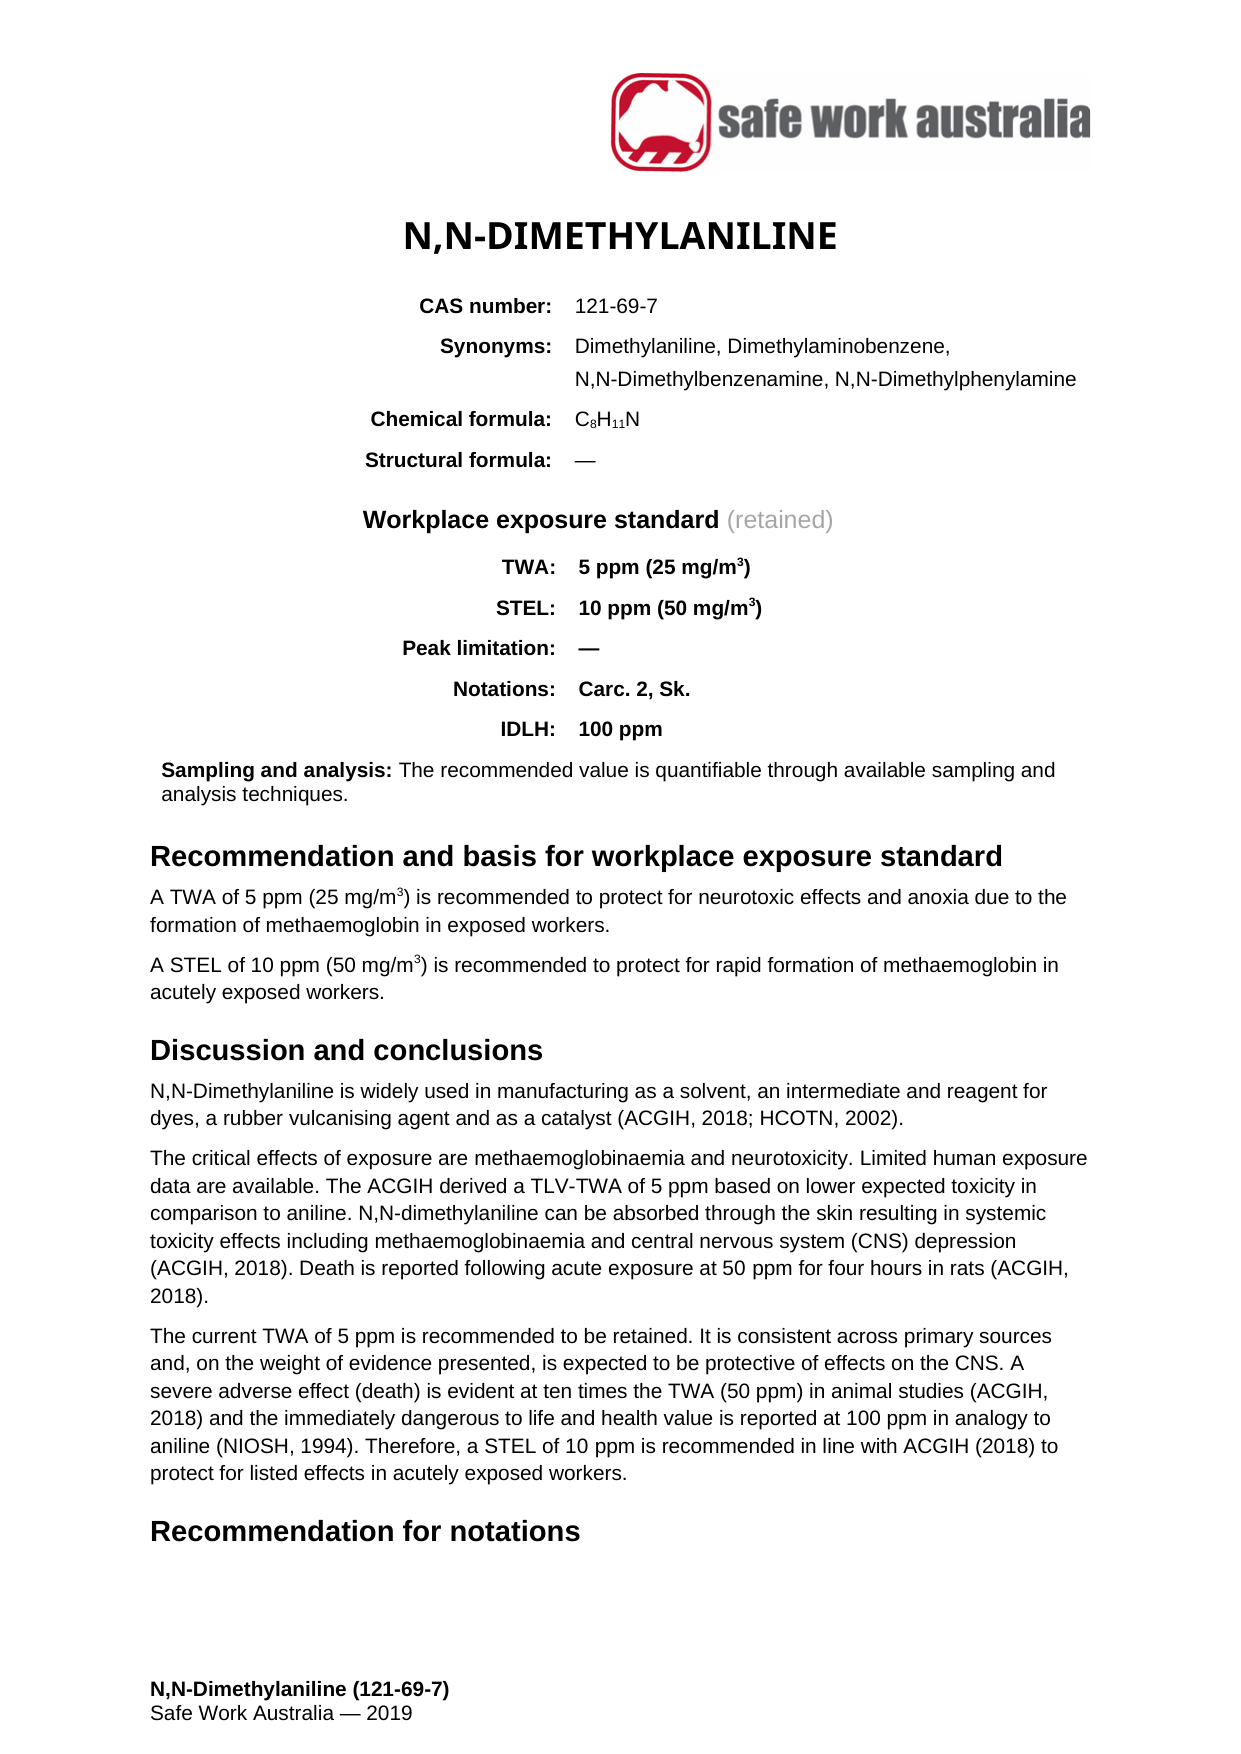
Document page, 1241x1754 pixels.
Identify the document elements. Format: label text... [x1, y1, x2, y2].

table_header 5 ppm (25 mg/m3) [567, 546, 1090, 587]
table_cell 100 ppm [567, 709, 1090, 749]
table_cell STEL: [150, 587, 567, 628]
text Workplace exposure standard [150, 505, 1090, 534]
text The current TWA of 5 ppm is recommended to be retained. It is consistent across primary sources and, on the weight of evidence presented, is expected to be protective of effects on the CNS. A severe adverse effect (death) is evident at ten times the TWA (50 ppm) in animal studies (ACGIH, 2018) and the immediately dangerous to life and health value is reported at 100 ppm in analogy to aniline (NIOSH, 1994). Therefore, a STEL of 10 ppm is recommended in line with ACGIH (2018) to protect for listed effects in acutely exposed workers. [150, 1324, 1090, 1485]
table_header TWA: [150, 546, 567, 587]
table_cell C8H11N [563, 399, 1090, 439]
table_cell Carc. 2, Sk. [567, 668, 1090, 709]
table_cell Dimethylaniline, Dimethylaminobenzene, N,N-Dimethylbenzenamine, N,N-Dimethylphenylamine [563, 326, 1090, 399]
table_cell IDLH: [150, 709, 567, 749]
subtitle Recommendation and basis for workplace exposure standard [150, 839, 1090, 873]
table_cell — [563, 440, 1090, 480]
table_header 121-69-7 [563, 285, 1090, 326]
table_cell Sampling and analysis: [150, 750, 1090, 814]
table_cell Peak limitation: [150, 628, 567, 668]
table_cell Notations: [150, 668, 567, 709]
text A TWA of 5 ppm (25 mg/m3) is recommended to protect for neurotoxic effects and anoxia due to the formation of methaemoglobin in exposed workers. [150, 885, 1090, 937]
table_cell — [567, 628, 1090, 668]
text N,N-Dimethylaniline is widely used in manufacturing as a solvent, an intermediate and reagent for dyes, a rubber vulcanising agent and as a catalyst (ACGIH, 2018; HCOTN, 2002). [150, 1079, 1090, 1130]
table_header CAS number: [150, 285, 563, 326]
picture [608, 73, 1091, 172]
table_cell 10 ppm (50 mg/m3) [567, 587, 1090, 628]
table_cell Structural formula: [150, 440, 563, 480]
text The critical effects of exposure are methaemoglobinaemia and neurotoxicity. Limited human exposure data are available. The ACGIH derived a TLV-TWA of 5 ppm based on lower expected toxicity in comparison to aniline. N,N-dimethylaniline can be absorbed through the skin resulting in systemic toxicity effects including methaemoglobinaemia and central nervous system (CNS) depression (ACGIH, 2018). Death is reported following acute exposure at 50 ppm for four hours in rats (ACGIH, 2018). [150, 1146, 1090, 1308]
subtitle Recommendation for notations [150, 1514, 1090, 1547]
subtitle Discussion and conclusions [150, 1033, 1090, 1066]
text A STEL of 10 ppm (50 mg/m3) is recommended to protect for rapid formation of methaemoglobin in acutely exposed workers. [150, 953, 1090, 1004]
table_cell Chemical formula: [150, 399, 563, 439]
table_cell Synonyms: [150, 326, 563, 399]
